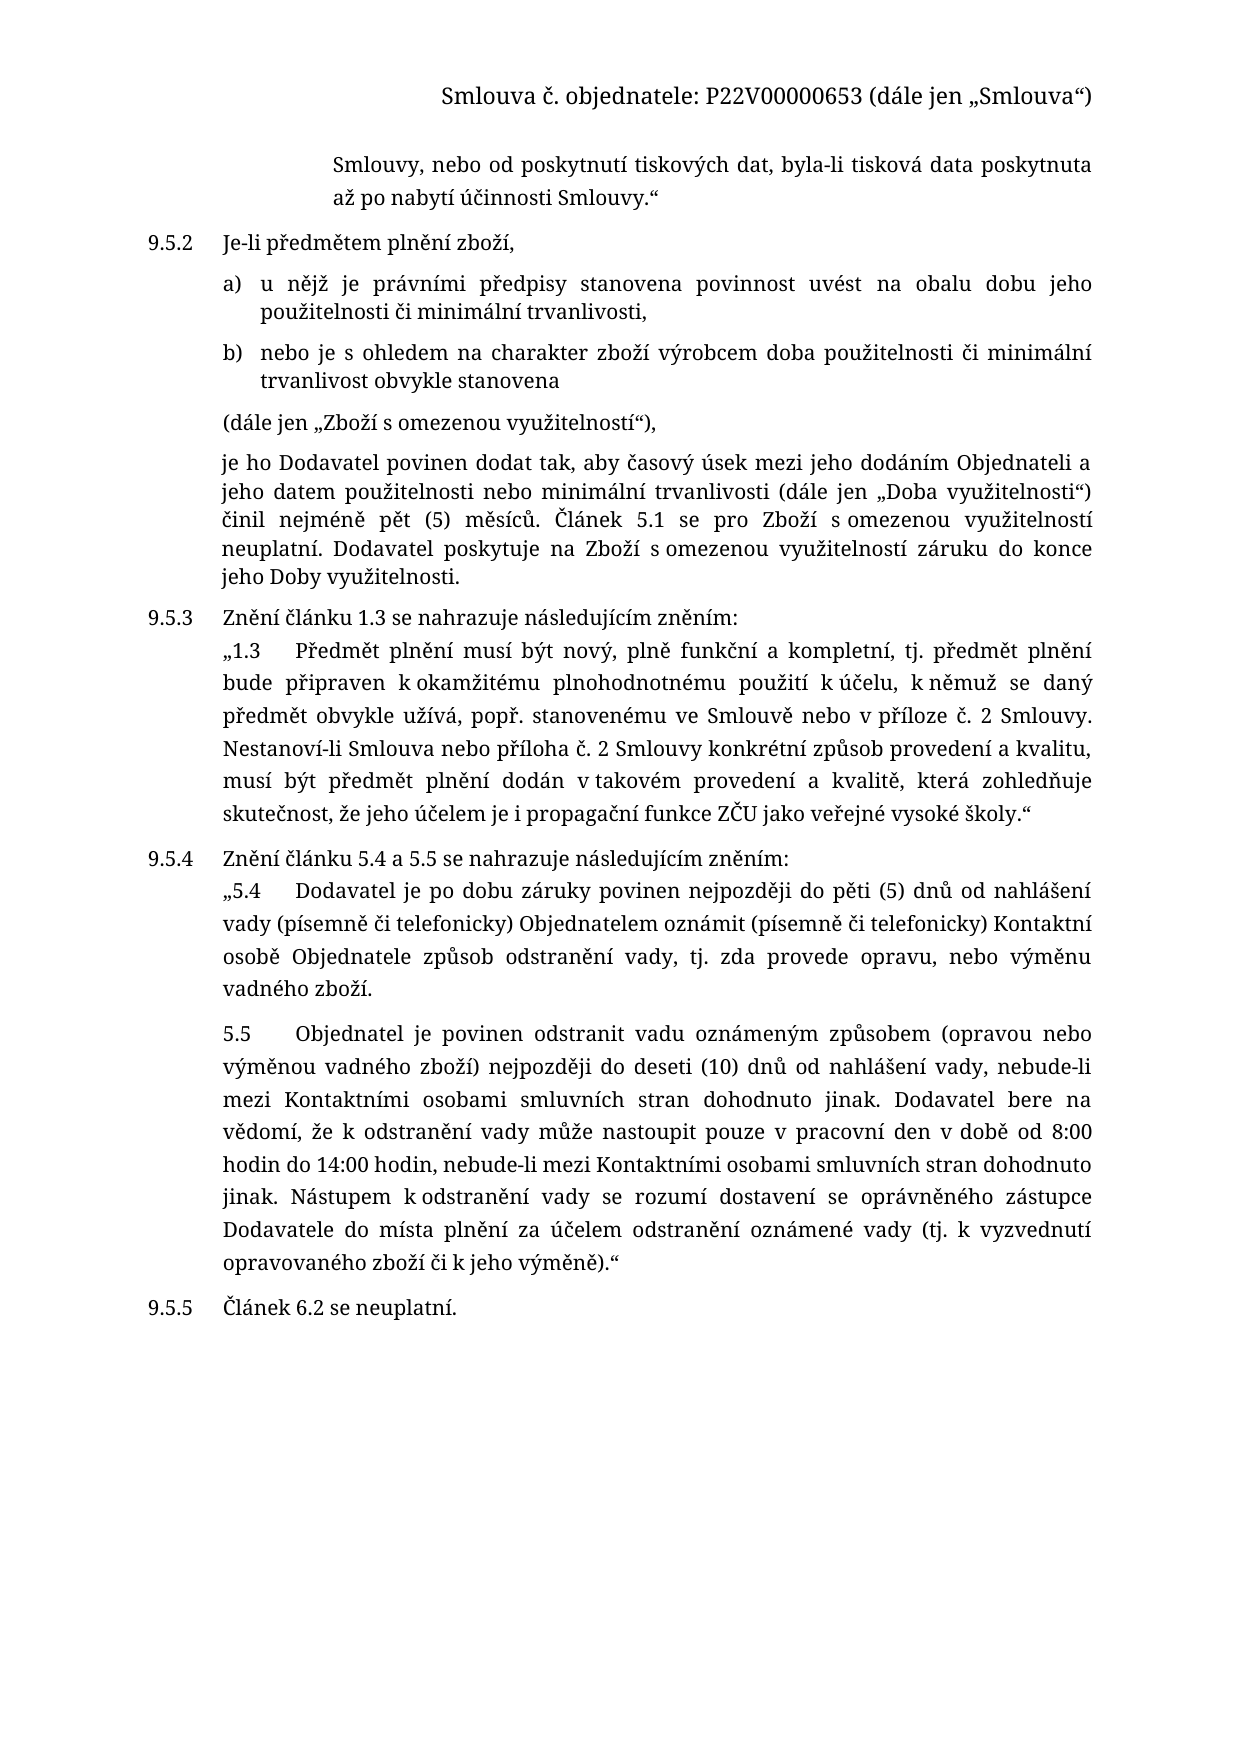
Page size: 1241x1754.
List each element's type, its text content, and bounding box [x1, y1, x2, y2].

list Znění článku 5.4 a 5.5 se nahrazuje následujícím zněním: [148, 844, 1093, 872]
list „5.4 Dodavatel je po dobu záruky povinen nejpozději do pěti (5) dnů od nahlášení vady (písemně či telefonicky) Objednatelem oznámit (písemně či telefonicky) Kontaktní osobě Objednatele způsob odstranění vady, tj. zda provede opravu, nebo výměnu vadného zboží. [223, 877, 1093, 1003]
list u nějž je právními předpisy stanovena povinnost uvést na obalu dobu jeho použitelnosti či minimální trvanlivosti, [223, 269, 1093, 326]
list nebo je s ohledem na charakter zboží výrobcem doba použitelnosti či minimální trvanlivost obvykle stanovena [223, 338, 1093, 395]
list 5.5 Objednatel je povinen odstranit vadu oznámeným způsobem (opravou nebo výměnou vadného zboží) nejpozději do deseti (10) dnů od nahlášení vady, nebude-li mezi Kontaktními osobami smluvních stran dohodnuto jinak. Dodavatel bere na vědomí, že k odstranění vady může nastoupit pouze v pracovní den v době od 8:00 hodin do 14:00 hodin, nebude-li mezi Kontaktními osobami smluvních stran dohodnuto jinak. Nástupem k odstranění vady se rozumí dostavení se oprávněného zástupce Dodavatele do místa plnění za účelem odstranění oznámené vady (tj. k vyzvednutí opravovaného zboží či k jeho výměně).“ [223, 1019, 1093, 1276]
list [295, 150, 1093, 211]
text je ho Dodavatel povinen dodat tak, aby časový úsek mezi jeho dodáním Objednateli a jeho datem použitelnosti nebo minimální trvanlivosti (dále jen „Doba využitelnosti“) činil nejméně pět (5) měsíců. Článek 5.1 se pro Zboží s omezenou využitelností neuplatní. Dodavatel poskytuje na Zboží s omezenou využitelností záruku do konce jeho Doby využitelnosti. [221, 448, 1093, 591]
list Článek 6.2 se neuplatní. [148, 1293, 1093, 1321]
list „1.3 Předmět plnění musí být nový, plně funkční a kompletní, tj. předmět plnění bude připraven k okamžitému plnohodnotnému použití k účelu, k němuž se daný předmět obvykle užívá, popř. stanovenému ve Smlouvě nebo v příloze č. 2 Smlouvy. Nestanoví-li Smlouva nebo příloha č. 2 Smlouvy konkrétní způsob provedení a kvalitu, musí být předmět plnění dodán v takovém provedení a kvalitě, která zohledňuje skutečnost, že jeho účelem je i propagační funkce ZČU jako veřejné vysoké školy.“ [223, 636, 1093, 827]
list Znění článku 1.3 se nahrazuje následujícím zněním: [148, 603, 1093, 632]
text (dále jen „Zboží s omezenou využitelností“), [223, 408, 1093, 436]
list Je-li předmětem plnění zboží, [148, 228, 1093, 256]
